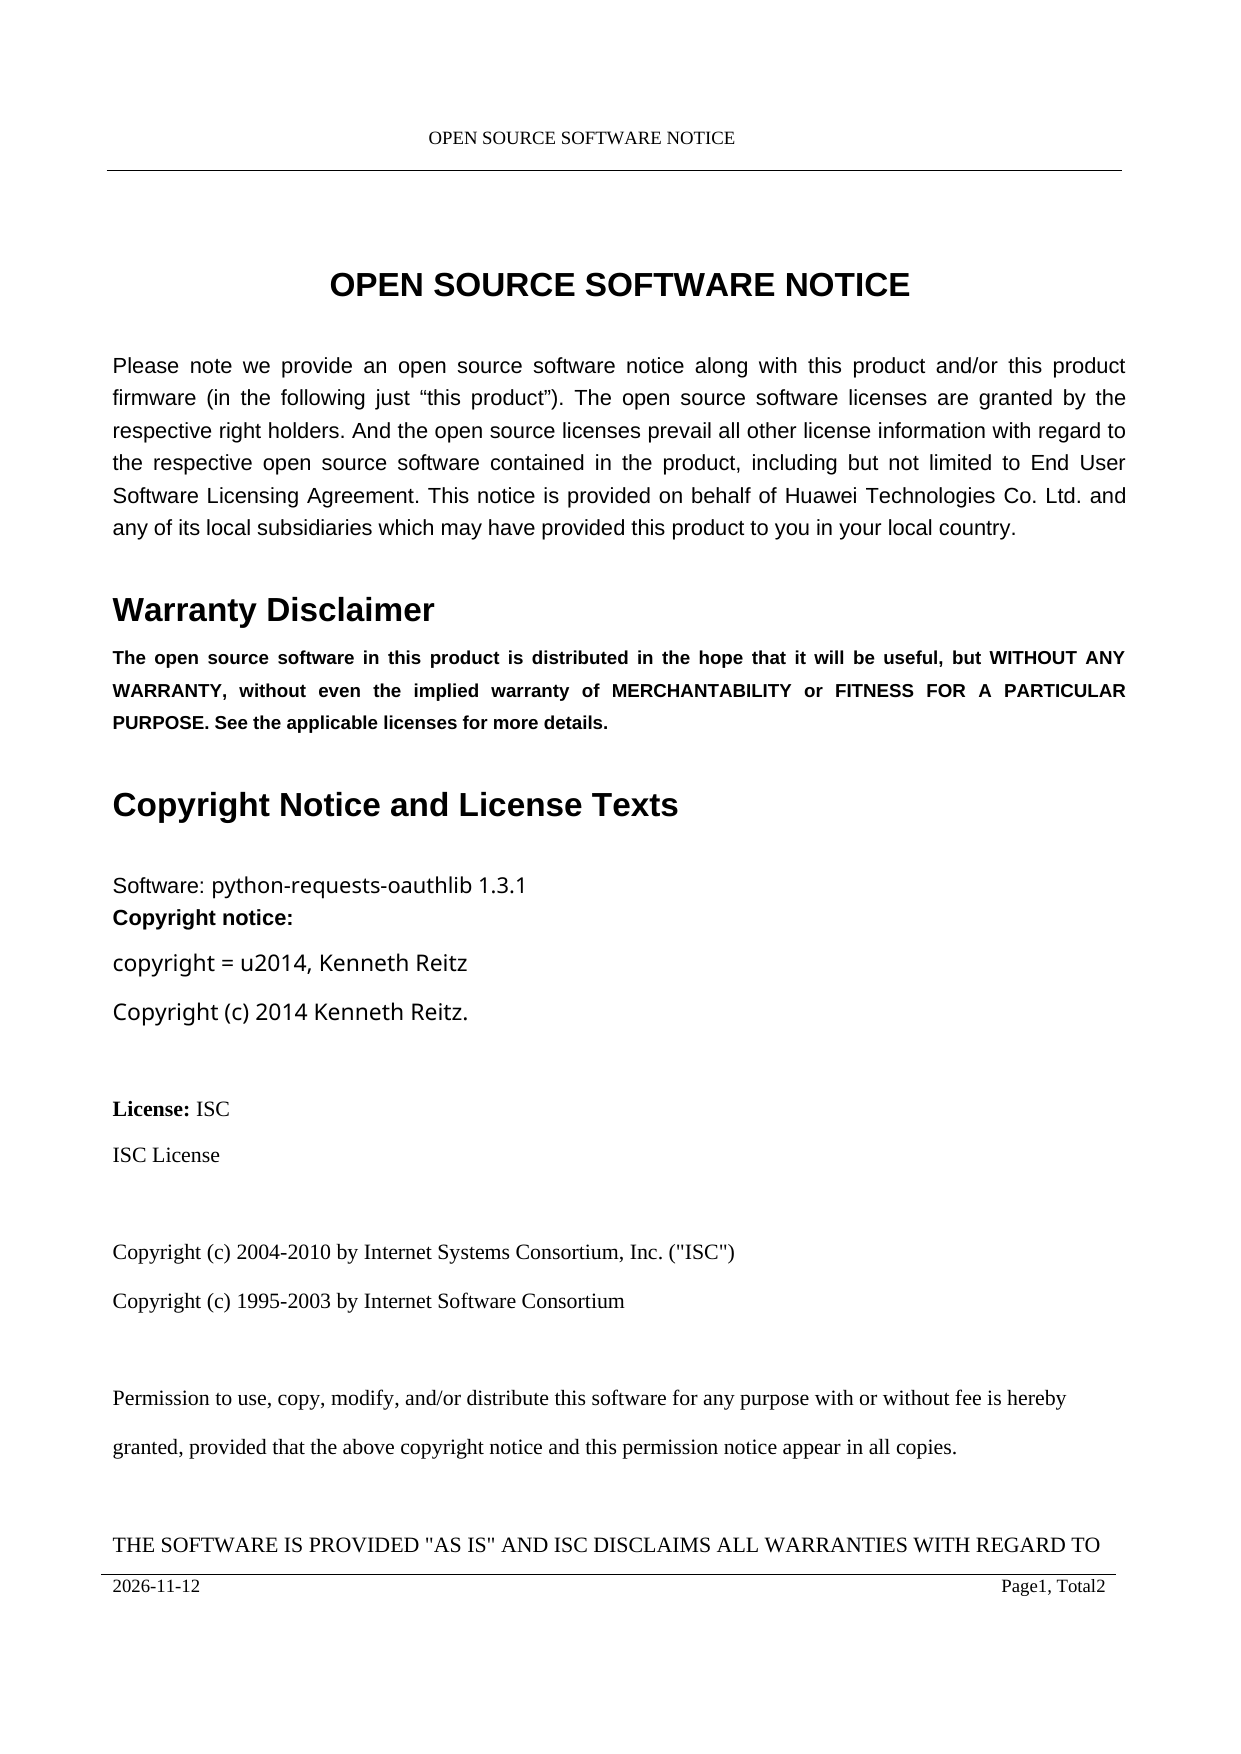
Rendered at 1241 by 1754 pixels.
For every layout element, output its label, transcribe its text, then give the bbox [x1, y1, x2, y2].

text Copyright notice: [112, 901, 1128, 934]
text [112, 1138, 1128, 1560]
text OPEN SOURCE SOFTWARE NOTICE [112, 251, 1128, 316]
text The open source software in this product is distributed in the hope that it will be useful, but WITHOUT ANY WARRANTY, without even the implied warranty of MERCHANTABILITY or FITNESS FOR A PARTICULAR PURPOSE. See the applicable licenses for more details. [112, 641, 1128, 739]
text Warranty Disclaimer [112, 576, 1128, 641]
text Software: python-requests-oauthlib 1.3.1 [112, 869, 1128, 901]
text Copyright Notice and License Texts [112, 771, 1128, 836]
text Please note we provide an open source software notice along with this product and/or this product firmware (in the following just “this product”). The open source software licenses are granted by the respective right holders. And the open source licenses prevail all other license information with regard to the respective open source software contained in the product, including but not limited to End User Software Licensing Agreement. This notice is provided on behalf of Huawei Technologies Co. Ltd. and any of its local subsidiaries which may have provided this product to you in your local country. [112, 349, 1128, 544]
text License: ISC [112, 1093, 1128, 1125]
text copyright = u2014, Kenneth Reitz Copyright (c) 2014 Kenneth Reitz. [112, 947, 1128, 1077]
